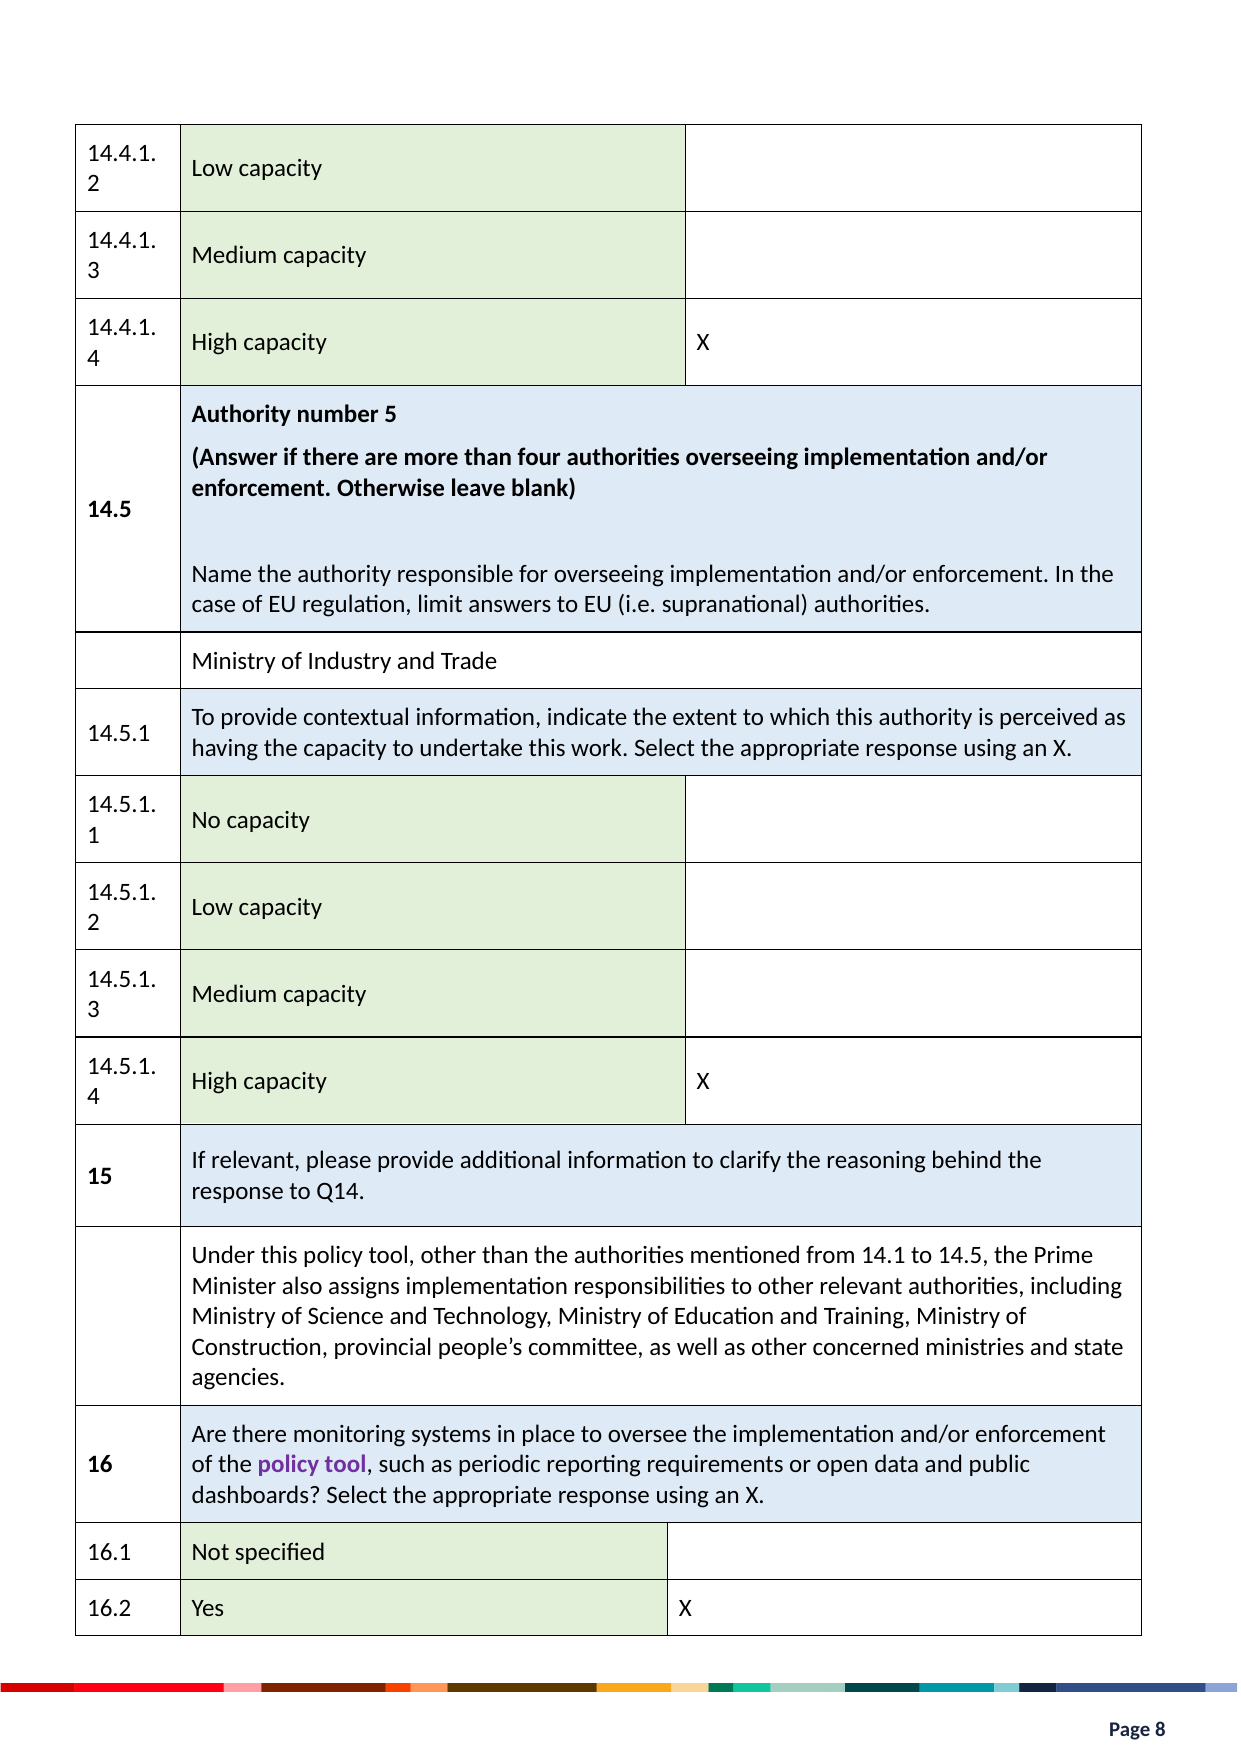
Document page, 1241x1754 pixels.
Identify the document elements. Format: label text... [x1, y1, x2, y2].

table_cell Medium capacity [181, 212, 685, 298]
table_cell [76, 633, 180, 688]
table_cell No capacity [181, 776, 685, 862]
table_cell [668, 1523, 1141, 1579]
table_cell [686, 125, 1141, 211]
table_cell To provide contextual information, indicate the extent to which this authority is perceived as having the capacity to undertake this work. Select the appropriate response using an X. [181, 689, 1141, 775]
table_cell Medium capacity [181, 950, 685, 1036]
table_cell 15 [76, 1125, 180, 1226]
table_cell Low capacity [181, 125, 685, 211]
table_cell [686, 863, 1141, 949]
table_cell 14.4.1.4 [76, 299, 180, 385]
table_cell If relevant, please provide additional information to clarify the reasoning behind the response to Q14. [181, 1125, 1141, 1226]
table_cell X [668, 1580, 1141, 1635]
table_cell Low capacity [181, 863, 685, 949]
table_cell Under this policy tool, other than the authorities mentioned from 14.1 to 14.5, the Prime Minister also assigns implementation responsibilities to other relevant authorities, including Ministry of Science and Technology, Ministry of Education and Training, Ministry of Construction, provincial people’s committee, as well as other concerned ministries and state agencies. [181, 1227, 1141, 1404]
table_cell 16.1 [76, 1523, 180, 1579]
table_cell 16 [76, 1406, 180, 1522]
table_cell 16.2 [76, 1580, 180, 1635]
table_cell 14.5.1.1 [76, 776, 180, 862]
picture [0, 1683, 1236, 1692]
table_cell [686, 212, 1141, 298]
table_cell X [686, 299, 1141, 385]
table_cell 14.4.1.3 [76, 212, 180, 298]
table_cell X [686, 1038, 1141, 1123]
table_cell High capacity [181, 1038, 685, 1123]
table_cell [76, 1227, 180, 1404]
table_cell [686, 950, 1141, 1036]
table_cell 14.5.1 [76, 689, 180, 775]
table_cell High capacity [181, 299, 685, 385]
table_cell Authority number 5 (Answer if there are more than four authorities overseeing implementation and/or enforcement. Otherwise leave blank) Name the authority responsible for overseeing implementation and/or enforcement. In the case of EU regulation, limit answers to EU (i.e. supranational) authorities. [181, 386, 1141, 631]
table_cell Yes [181, 1580, 667, 1635]
table_cell 14.5.1.4 [76, 1038, 180, 1123]
table_cell Are there monitoring systems in place to oversee the implementation and/or enforcement of the policy tool, such as periodic reporting requirements or open data and public dashboards? Select the appropriate response using an X. [181, 1406, 1141, 1522]
table_cell [686, 776, 1141, 862]
table_cell Ministry of Industry and Trade [181, 633, 1141, 688]
table_cell 14.5.1.3 [76, 950, 180, 1036]
table_cell Not specified [181, 1523, 667, 1579]
table_cell 14.4.1.2 [76, 125, 180, 211]
table_cell 14.5.1.2 [76, 863, 180, 949]
table_cell 14.5 [76, 386, 180, 631]
